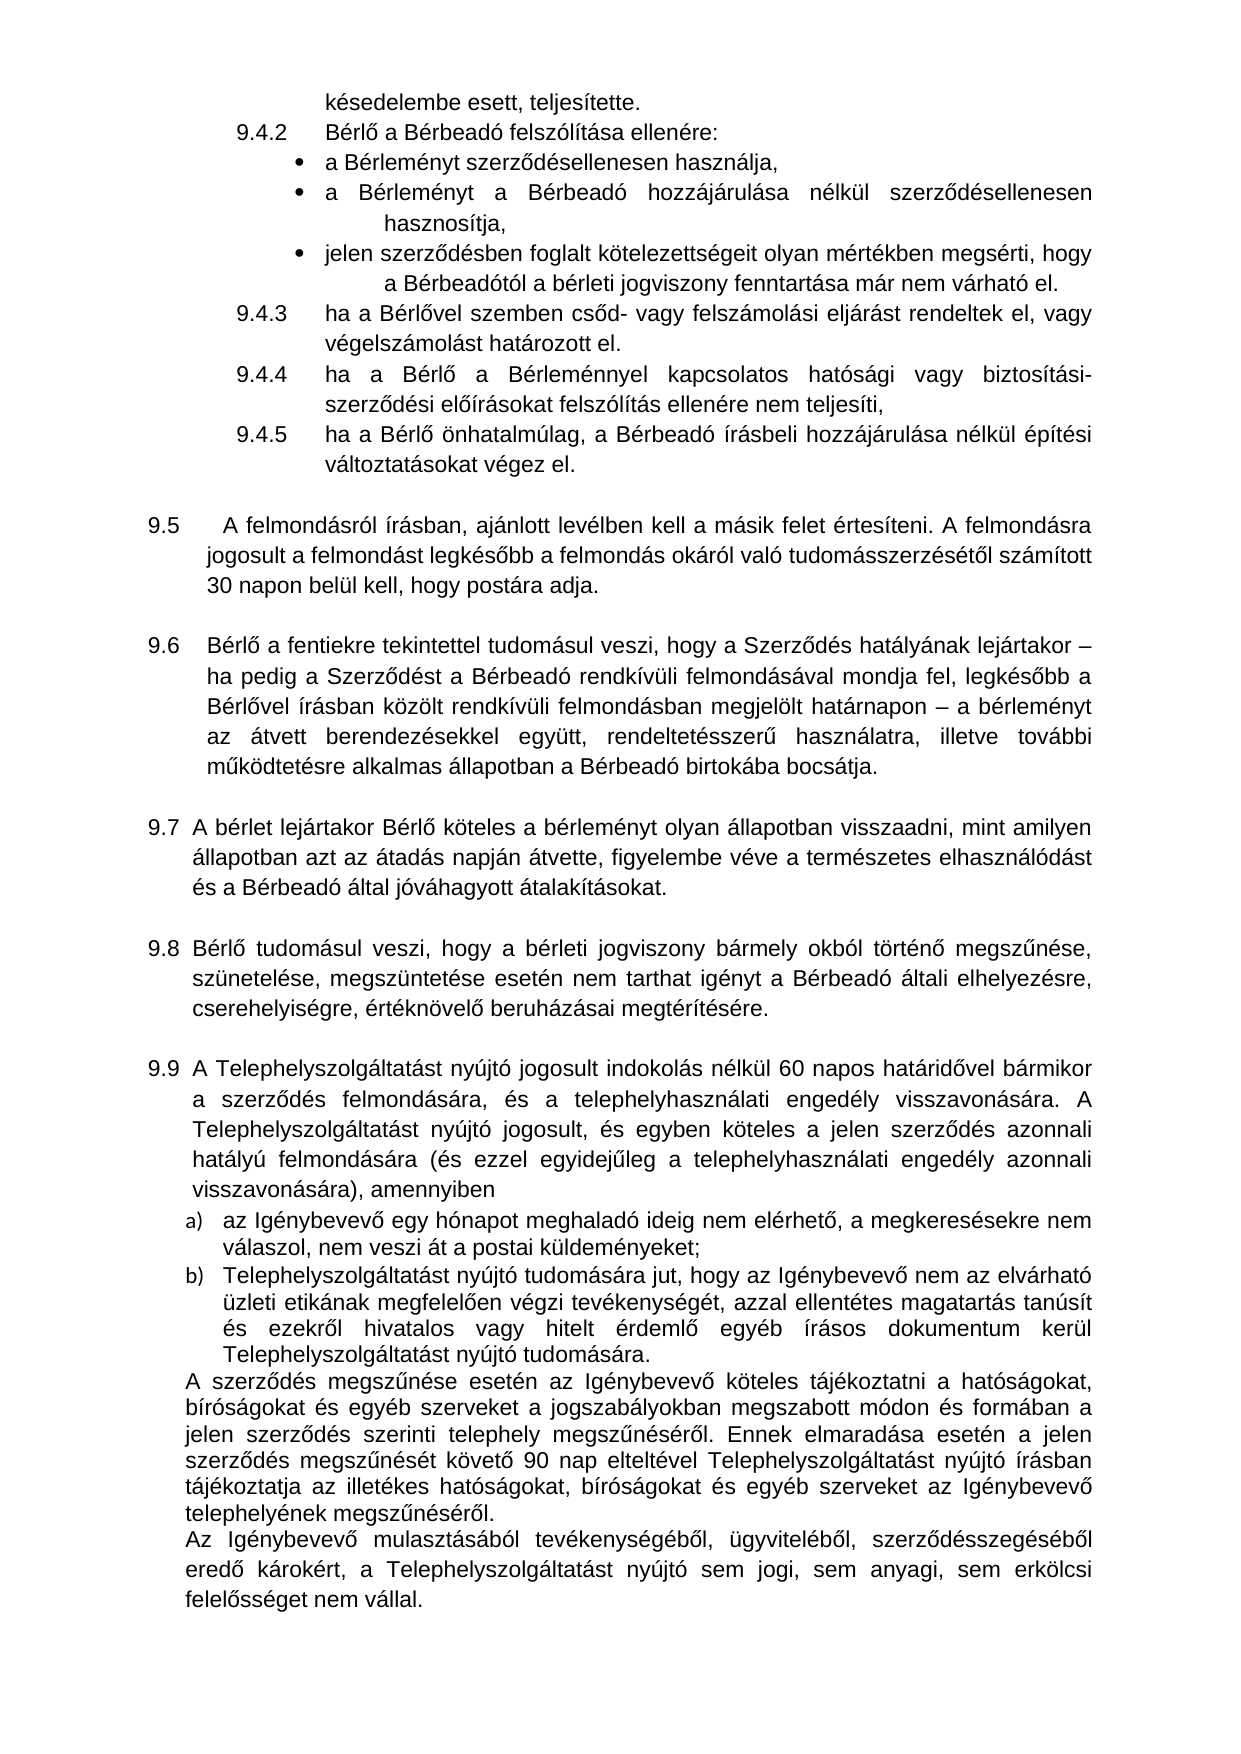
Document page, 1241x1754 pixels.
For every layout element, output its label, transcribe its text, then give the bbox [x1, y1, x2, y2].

text A szerződés megszűnése esetén az Igénybevevő köteles tájékoztatni a hatóságokat, bíróságokat és egyéb szerveket a jogszabályokban megszabott módon és formában a jelen szerződés szerinti telephely megszűnéséről. Ennek elmaradása esetén a jelen szerződés megszűnését követő 90 nap elteltével Telephelyszolgáltatást nyújtó írásban tájékoztatja az illetékes hatóságokat, bíróságokat és egyéb szerveket az Igénybevevő telephelyének megszűnéséről. [185, 1368, 1093, 1526]
list A Telephelyszolgáltatást nyújtó jogosult indokolás nélkül 60 napos határidővel bármikor a szerződés felmondására, és a telephelyhasználati engedély visszavonására. A Telephelyszolgáltatást nyújtó jogosult, és egyben köteles a jelen szerződés azonnali hatályú felmondására (és ezzel egyidejűleg a telephelyhasználati engedély azonnali visszavonására), amennyiben [148, 1055, 1093, 1202]
list ha a Bérlő önhatalmúlag, a Bérbeadó írásbeli hozzájárulása nélkül építési változtatásokat végez el. [236, 421, 1093, 477]
list ha a Bérlő a Bérleménnyel kapcsolatos hatósági vagy biztosítási-szerződési előírásokat felszólítás ellenére nem teljesíti, [236, 361, 1093, 417]
list Bérlő a Bérbeadó felszólítása ellenére: [236, 119, 1093, 145]
list jelen szerződésben foglalt kötelezettségeit olyan mértékben megsérti, hogy a Bérbeadótól a bérleti jogviszony fenntartása már nem várható el. [295, 240, 1093, 296]
list ha a Bérlővel szemben csőd- vagy felszámolási eljárást rendeltek el, vagy végelszámolást határozott el. [236, 300, 1093, 357]
list Bérlő tudomásul veszi, hogy a bérleti jogviszony bármely okból történő megszűnése, szünetelése, megszüntetése esetén nem tarthat igényt a Bérbeadó általi elhelyezésre, cserehelyiségre, értéknövelő beruházásai megtérítésére. [148, 934, 1093, 1021]
list az Igénybevevő egy hónapot meghaladó ideig nem elérhető, a megkeresésekre nem válaszol, nem veszi át a postai küldeményeket; [185, 1206, 1093, 1261]
list a Bérleményt szerződésellenesen használja, [295, 149, 1093, 175]
text Az Igénybevevő mulasztásából tevékenységéből, ügyviteléből, szerződésszegéséből eredő károkért, a Telephelyszolgáltatást nyújtó sem jogi, sem anyagi, sem erkölcsi felelősséget nem vállal. [185, 1526, 1093, 1613]
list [236, 89, 1093, 115]
list A bérlet lejártakor Bérlő köteles a bérleményt olyan állapotban visszaadni, mint amilyen állapotban azt az átadás napján átvette, figyelembe véve a természetes elhasználódást és a Bérbeadó által jóváhagyott átalakításokat. [148, 814, 1093, 900]
list a Bérleményt a Bérbeadó hozzájárulása nélkül szerződésellenesen hasznosítja, [295, 179, 1093, 236]
list Bérlő a fentiekre tekintettel tudomásul veszi, hogy a Szerződés hatályának lejártakor – ha pedig a Szerződést a Bérbeadó rendkívüli felmondásával mondja fel, legkésőbb a Bérlővel írásban közölt rendkívüli felmondásban megjelölt határnapon – a bérleményt az átvett berendezésekkel együtt, rendeltetésszerű használatra, illetve további működtetésre alkalmas állapotban a Bérbeadó birtokába bocsátja. [148, 632, 1093, 779]
list Telephelyszolgáltatást nyújtó tudomására jut, hogy az Igénybevevő nem az elvárható üzleti etikának megfelelően végzi tevékenységét, azzal ellentétes magatartás tanúsít és ezekről hivatalos vagy hitelt érdemlő egyéb írásos dokumentum kerül Telephelyszolgáltatást nyújtó tudomására. [185, 1261, 1093, 1368]
list A felmondásról írásban, ajánlott levélben kell a másik felet értesíteni. A felmondásra jogosult a felmondást legkésőbb a felmondás okáról való tudomásszerzésétől számított 30 napon belül kell, hogy postára adja. [148, 512, 1093, 598]
